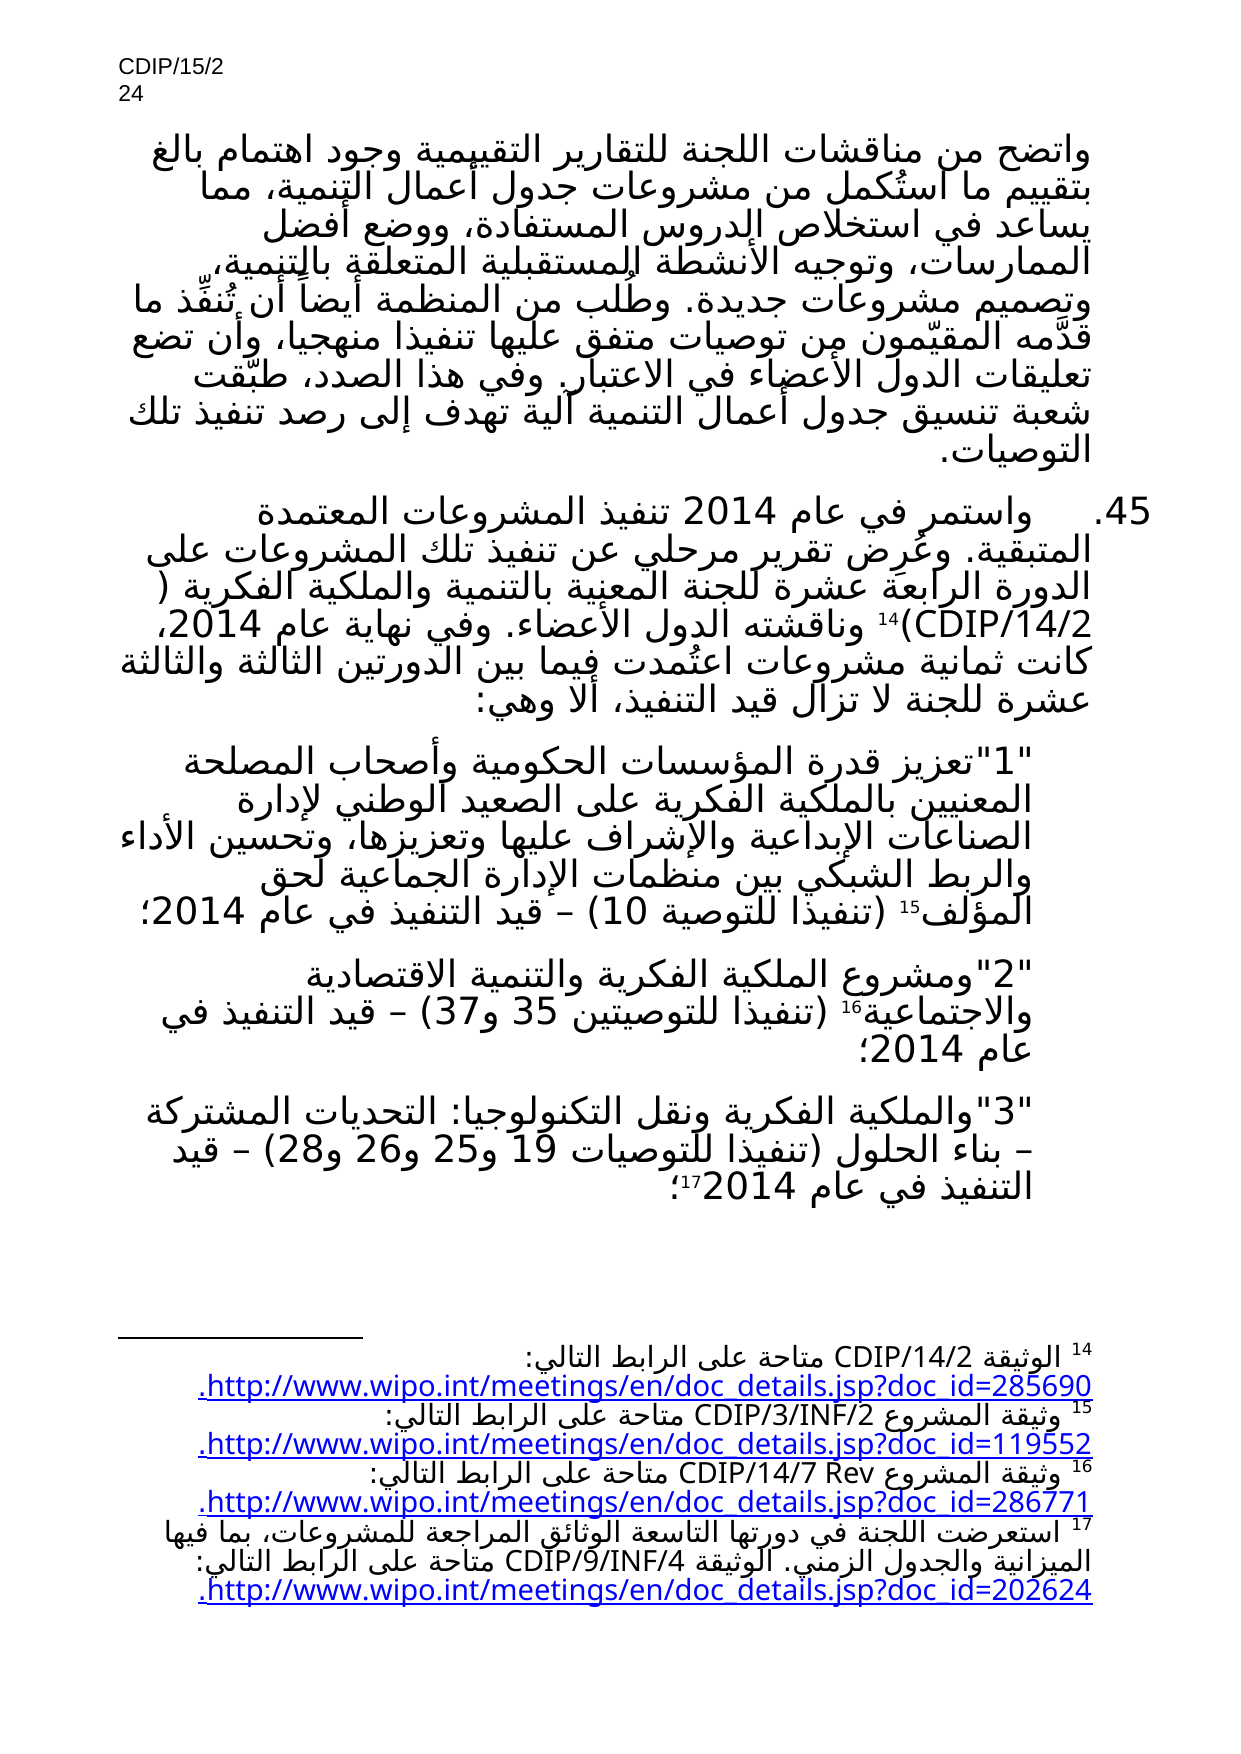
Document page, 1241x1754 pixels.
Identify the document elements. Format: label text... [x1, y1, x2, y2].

list "1" تعزيز قدرة المؤسسات الحكومية وأصحاب المصلحة المعنيين بالملكية الفكرية على الصعيد الوطني لإدارة الصناعات الإبداعية والإشراف عليها وتعزيزها، وتحسين الأداء والربط الشبكي بين منظمات الإدارة الجماعية لحق المؤلف (تنفيذا للتوصية 10) – قيد التنفيذ في عام 2014؛ [118, 745, 1033, 932]
list "2" ومشروع الملكية الفكرية والتنمية الاقتصادية والاجتماعية (تنفيذا للتوصيتين 35 و37) – قيد التنفيذ في عام 2014؛ [118, 957, 1033, 1070]
text واستمر في عام 2014 تنفيذ المشروعات المعتمدة المتبقية. وعُرِض تقرير مرحلي عن تنفيذ تلك المشروعات على الدورة الرابعة عشرة للجنة المعنية بالتنمية والملكية الفكرية (CDIP/14/2) وناقشته الدول الأعضاء. وفي نهاية عام 2014، كانت ثمانية مشروعات اعتُمدت فيما بين الدورتين الثالثة والثالثة عشرة للجنة لا تزال قيد التنفيذ، ألا وهي: [118, 495, 1092, 720]
list "3" والملكية الفكرية ونقل التكنولوجيا: التحديات المشتركة – بناء الحلول (تنفيذا للتوصيات 19 و25 و26 و28) – قيد التنفيذ في عام 2014؛ [118, 1095, 1033, 1207]
list واتضح من مناقشات اللجنة للتقارير التقييمية وجود اهتمام بالغ بتقييم ما استُكمل من مشروعات جدول أعمال التنمية، مما يساعد في استخلاص الدروس المستفادة، ووضع أفضل الممارسات، وتوجيه الأنشطة المستقبلية المتعلقة بالتنمية، وتصميم مشروعات جديدة. وطُلب من المنظمة أيضاً أن تُنفِّذ ما قدَّمه المقيّمون من توصيات متفق عليها تنفيذا منهجيا، وأن تضع تعليقات الدول الأعضاء في الاعتبار. وفي هذا الصدد، طبّقت شعبة تنسيق جدول أعمال التنمية آلية تهدف إلى رصد تنفيذ تلك التوصيات. [118, 132, 1092, 470]
